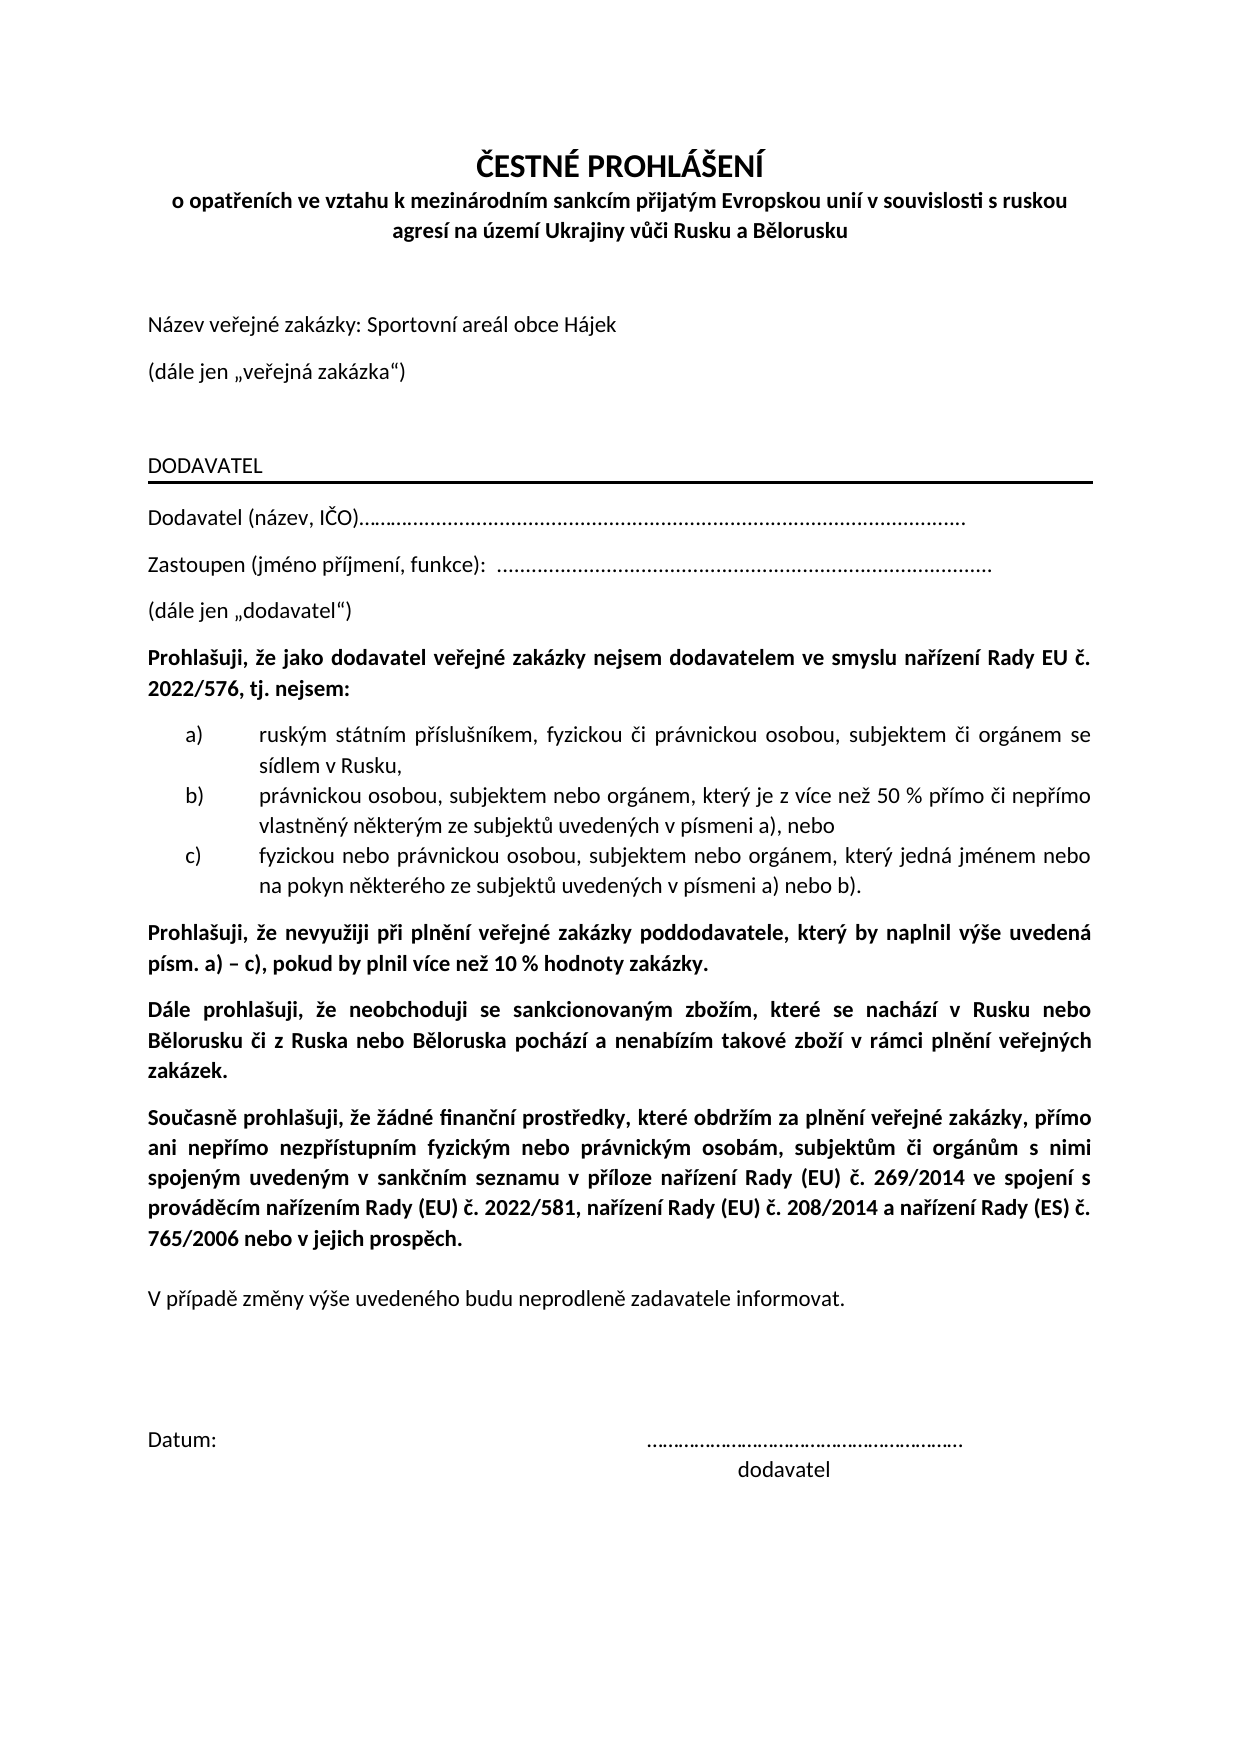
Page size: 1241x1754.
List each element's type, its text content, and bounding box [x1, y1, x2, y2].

text Prohlašuji, že jako dodavatel veřejné zakázky nejsem dodavatelem ve smyslu nařízení Rady EU č. 2022/576, tj. nejsem: [148, 643, 1093, 702]
text o opatřeních ve vztahu k mezinárodním sankcím přijatým Evropskou unií v souvislosti s ruskou agresí na území Ukrajiny vůči Rusku a Bělorusku [148, 186, 1093, 244]
list právnickou osobou, subjektem nebo orgánem, který je z více než 50 % přímo či nepřímo vlastněný některým ze subjektů uvedených v písmeni a), nebo [185, 781, 1093, 839]
text Datum: …………………………………………………… [148, 1425, 1093, 1453]
text V případě změny výše uvedeného budu neprodleně zadavatele informovat. [148, 1284, 1093, 1312]
text (dále jen „veřejná zakázka“) [148, 357, 1093, 385]
text Název veřejné zakázky: Sportovní areál obce Hájek [148, 310, 1093, 338]
text Zastoupen (jméno příjmení, funkce): ...................................................................................... [148, 550, 1093, 578]
list fyzickou nebo právnickou osobou, subjektem nebo orgánem, který jedná jménem nebo na pokyn některého ze subjektů uvedených v písmeni a) nebo b). [185, 841, 1093, 899]
list ruským státním příslušníkem, fyzickou či právnickou osobou, subjektem či orgánem se sídlem v Rusku, [185, 721, 1093, 779]
text (dále jen „dodavatel“) [148, 597, 1093, 624]
text DODAVATEL [148, 451, 1093, 481]
text Současně prohlašuji, že žádné finanční prostředky, které obdržím za plnění veřejné zakázky, přímo ani nepřímo nezpřístupním fyzickým nebo právnickým osobám, subjektům či orgánům s nimi spojeným uvedeným v sankčním seznamu v příloze nařízení Rady (EU) č. 269/2014 ve spojení s prováděcím nařízením Rady (EU) č. 2022/581, nařízení Rady (EU) č. 208/2014 a nařízení Rady (ES) č. 765/2006 nebo v jejich prospěch. [148, 1103, 1093, 1252]
text dodavatel [148, 1455, 1093, 1483]
text Dále prohlašuji, že neobchoduji se sankcionovaným zbožím, které se nachází v Rusku nebo Bělorusku či z Ruska nebo Běloruska pochází a nenabízím takové zboží v rámci plnění veřejných zakázek. [148, 996, 1093, 1084]
text Prohlašuji, že nevyužiji při plnění veřejné zakázky poddodavatele, který by naplnil výše uvedená písm. a) – c), pokud by plnil více než 10 % hodnoty zakázky. [148, 918, 1093, 977]
text Dodavatel (název, IČO)………................................................................................................. [148, 503, 1093, 531]
text ČESTNÉ PROHLÁŠENÍ [148, 145, 1093, 186]
